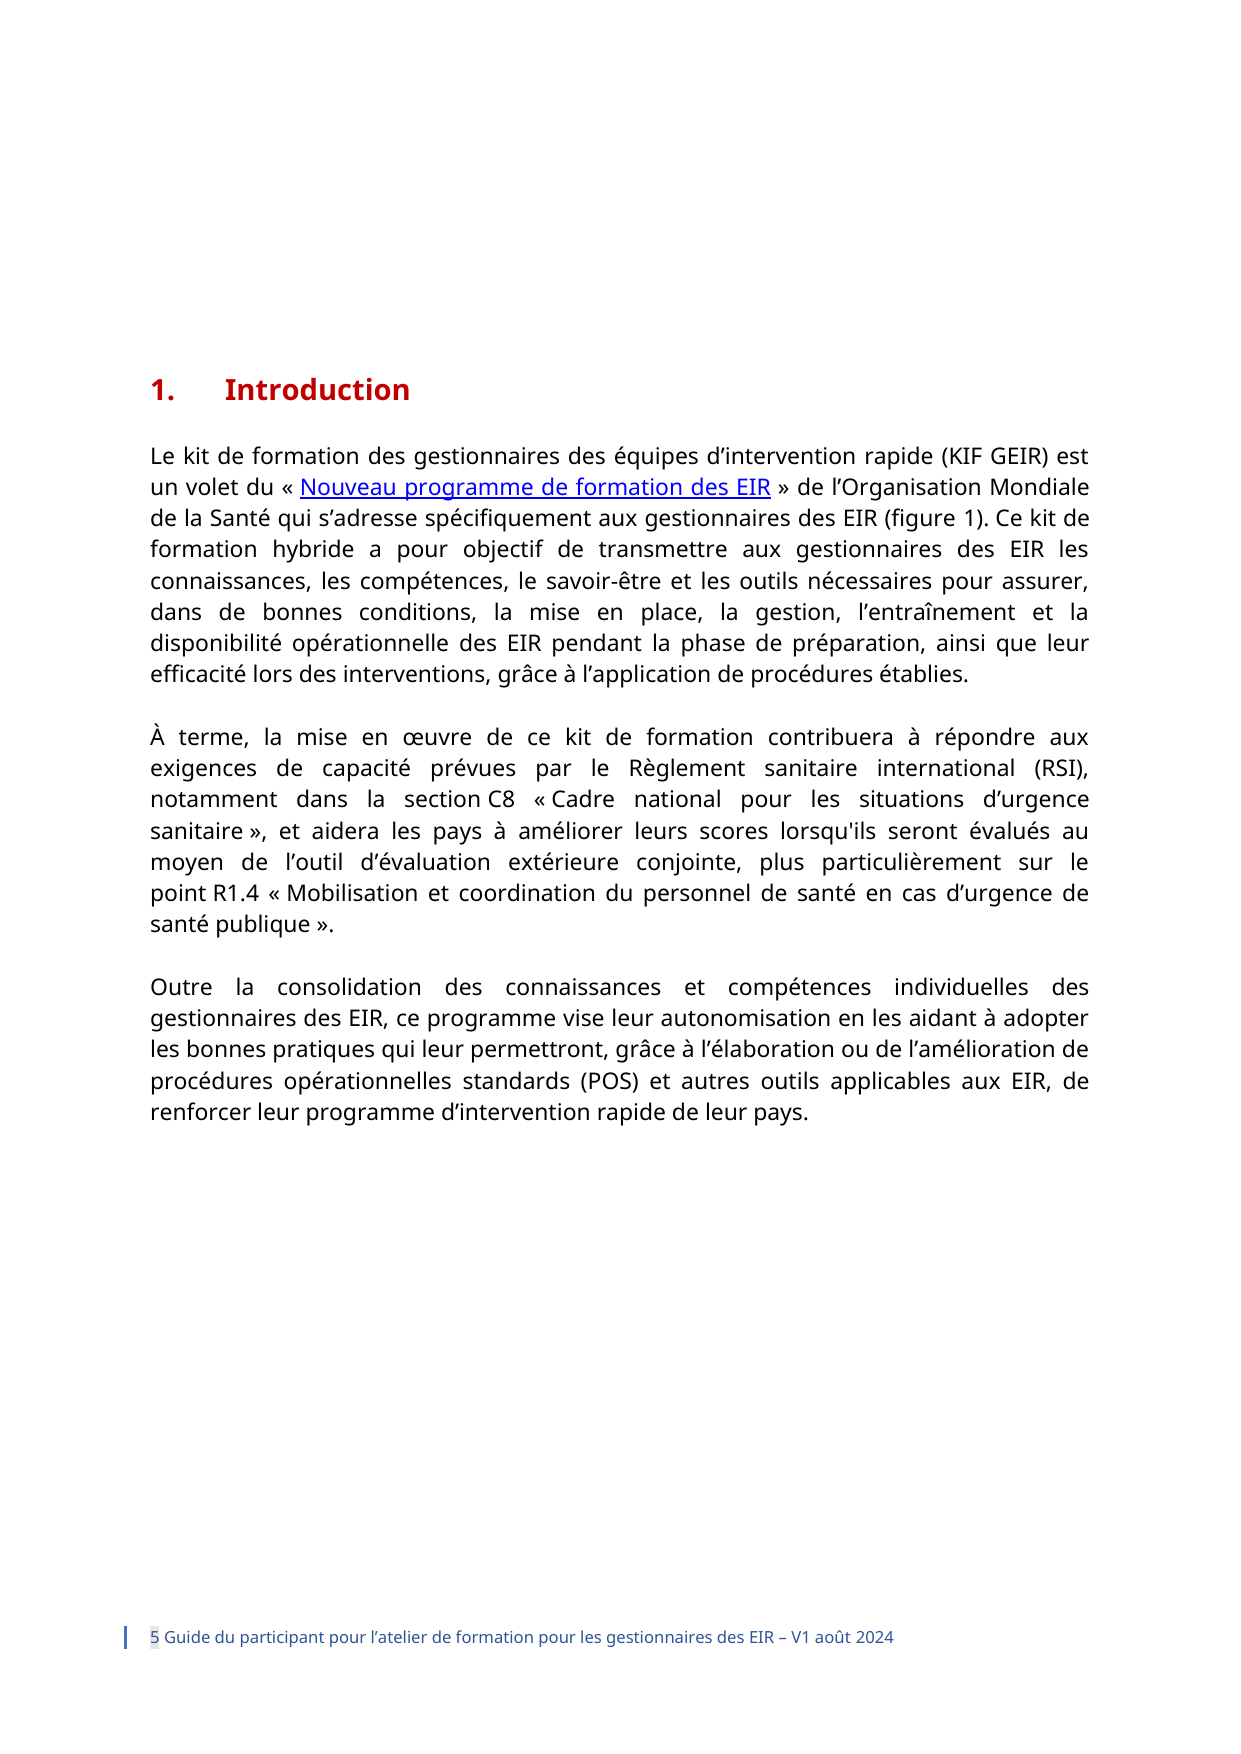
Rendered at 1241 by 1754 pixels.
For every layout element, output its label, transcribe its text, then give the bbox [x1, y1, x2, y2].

text À terme, la mise en œuvre de ce kit de formation contribuera à répondre aux exigences de capacité prévues par le Règlement sanitaire international (RSI), notamment dans la section C8 « Cadre national pour les situations d’urgence sanitaire », et aidera les pays à améliorer leurs scores lorsqu'ils seront évalués au moyen de l’outil d’évaluation extérieure conjointe, plus particulièrement sur le point R1.4 « Mobilisation et coordination du personnel de santé en cas d’urgence de santé publique ». [150, 721, 1090, 940]
text Outre la consolidation des connaissances et compétences individuelles des gestionnaires des EIR, ce programme vise leur autonomisation en les aidant à adopter les bonnes pratiques qui leur permettront, grâce à l’élaboration ou de l’amélioration de procédures opérationnelles standards (POS) et autres outils applicables aux EIR, de renforcer leur programme d’intervention rapide de leur pays. [150, 971, 1090, 1127]
subtitle Introduction [150, 369, 1090, 408]
text Le kit de formation des gestionnaires des équipes d’intervention rapide (KIF GEIR) est un volet du « Nouveau programme de formation des EIR » de l’Organisation Mondiale de la Santé qui s’adresse spécifiquement aux gestionnaires des EIR (figure 1). Ce kit de formation hybride a pour objectif de transmettre aux gestionnaires des EIR les connaissances, les compétences, le savoir-être et les outils nécessaires pour assurer, dans de bonnes conditions, la mise en place, la gestion, l’entraînement et la disponibilité opérationnelle des EIR pendant la phase de préparation, ainsi que leur efficacité lors des interventions, grâce à l’application de procédures établies. [150, 440, 1090, 690]
